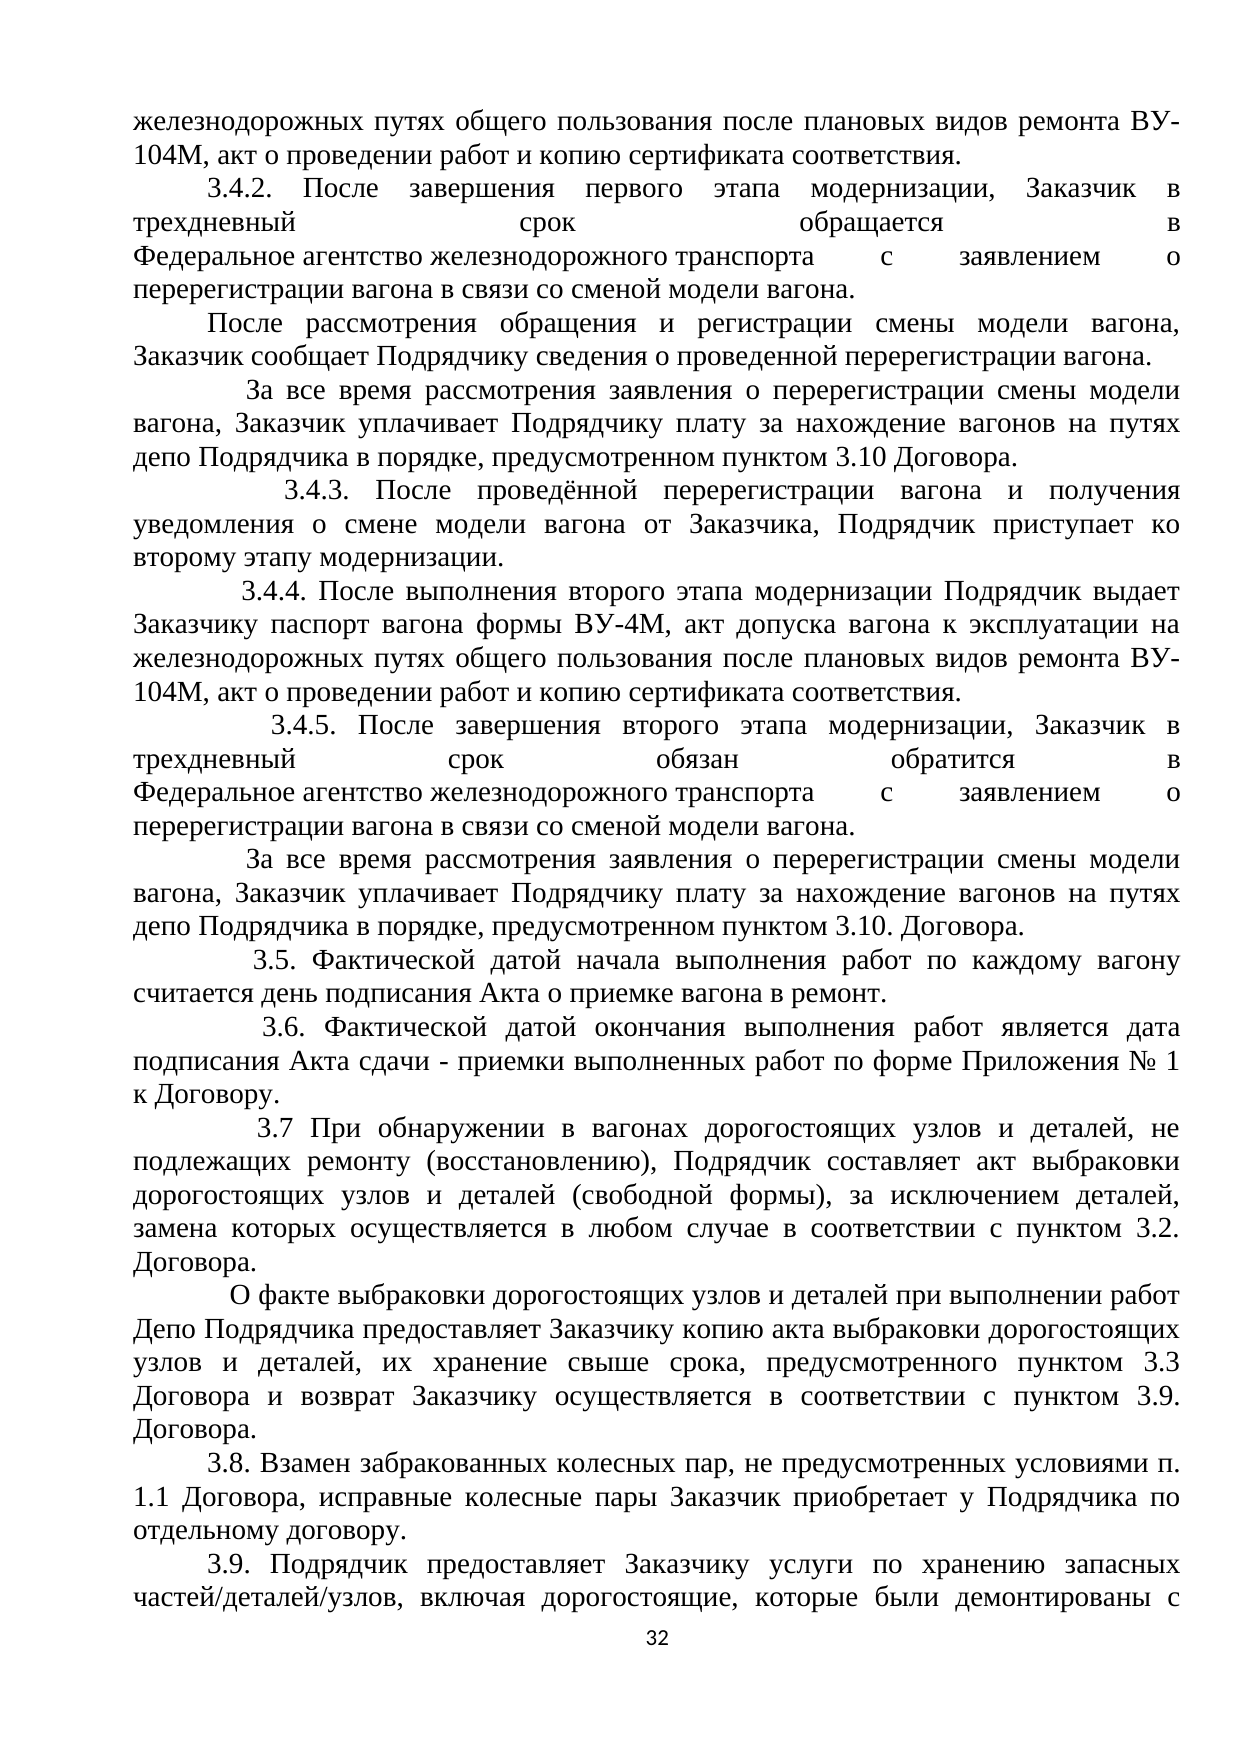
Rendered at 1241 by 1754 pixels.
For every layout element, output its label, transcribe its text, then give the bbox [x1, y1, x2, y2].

text О факте выбраковки дорогостоящих узлов и деталей при выполнении работ Депо Подрядчика предоставляет Заказчику копию акта выбраковки дорогостоящих узлов и деталей, их хранение свыше срока, предусмотренного пунктом 3.3 Договора и возврат Заказчику осуществляется в соответствии с пунктом 3.9. Договора. [133, 1277, 1181, 1445]
text После рассмотрения обращения и регистрации смены модели вагона, Заказчик сообщает Подрядчику сведения о проведенной перерегистрации вагона. [133, 305, 1181, 372]
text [133, 103, 1181, 171]
text 3.4.3. После проведённой перерегистрации вагона и получения уведомления о смене модели вагона от Заказчика, Подрядчик приступает ко второму этапу модернизации. [133, 472, 1181, 573]
text За все время рассмотрения заявления о перерегистрации смены модели вагона, Заказчик уплачивает Подрядчику плату за нахождение вагонов на путях депо Подрядчика в порядке, предусмотренном пунктом 3.10. Договора. [133, 841, 1181, 942]
text 3.4.4. После выполнения второго этапа модернизации Подрядчик выдает Заказчику паспорт вагона формы ВУ-4М, акт допуска вагона к эксплуатации на железнодорожных путях общего пользования после плановых видов ремонта ВУ-104М, акт о проведении работ и копию сертификата соответствия. [133, 573, 1181, 707]
text 3.4.5. После завершения второго этапа модернизации, Заказчик в трехдневный срок обязан обратится в Федеральное агентство железнодорожного транспорта с заявлением о перерегистрации вагона в связи со сменой модели вагона. [133, 707, 1181, 841]
text 3.6. Фактической датой окончания выполнения работ является дата подписания Акта сдачи - приемки выполненных работ по форме Приложения № 1 к Договору. [133, 1009, 1181, 1110]
text За все время рассмотрения заявления о перерегистрации смены модели вагона, Заказчик уплачивает Подрядчику плату за нахождение вагонов на путях депо Подрядчика в порядке, предусмотренном пунктом 3.10 Договора. [133, 372, 1181, 472]
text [133, 1546, 1181, 1613]
text 3.5. Фактической датой начала выполнения работ по каждому вагону считается день подписания Акта о приемке вагона в ремонт. [133, 942, 1181, 1009]
text 3.4.2. После завершения первого этапа модернизации, Заказчик в трехдневный срок обращается в Федеральное агентство железнодорожного транспорта с заявлением о перерегистрации вагона в связи со сменой модели вагона. [133, 171, 1181, 305]
text 3.7 При обнаружении в вагонах дорогостоящих узлов и деталей, не подлежащих ремонту (восстановлению), Подрядчик составляет акт выбраковки дорогостоящих узлов и деталей (свободной формы), за исключением деталей, замена которых осуществляется в любом случае в соответствии с пунктом 3.2. Договора. [133, 1110, 1181, 1277]
text 3.8. Взамен забракованных колесных пар, не предусмотренных условиями п. 1.1 Договора, исправные колесные пары Заказчик приобретает у Подрядчика по отдельному договору. [133, 1445, 1181, 1546]
